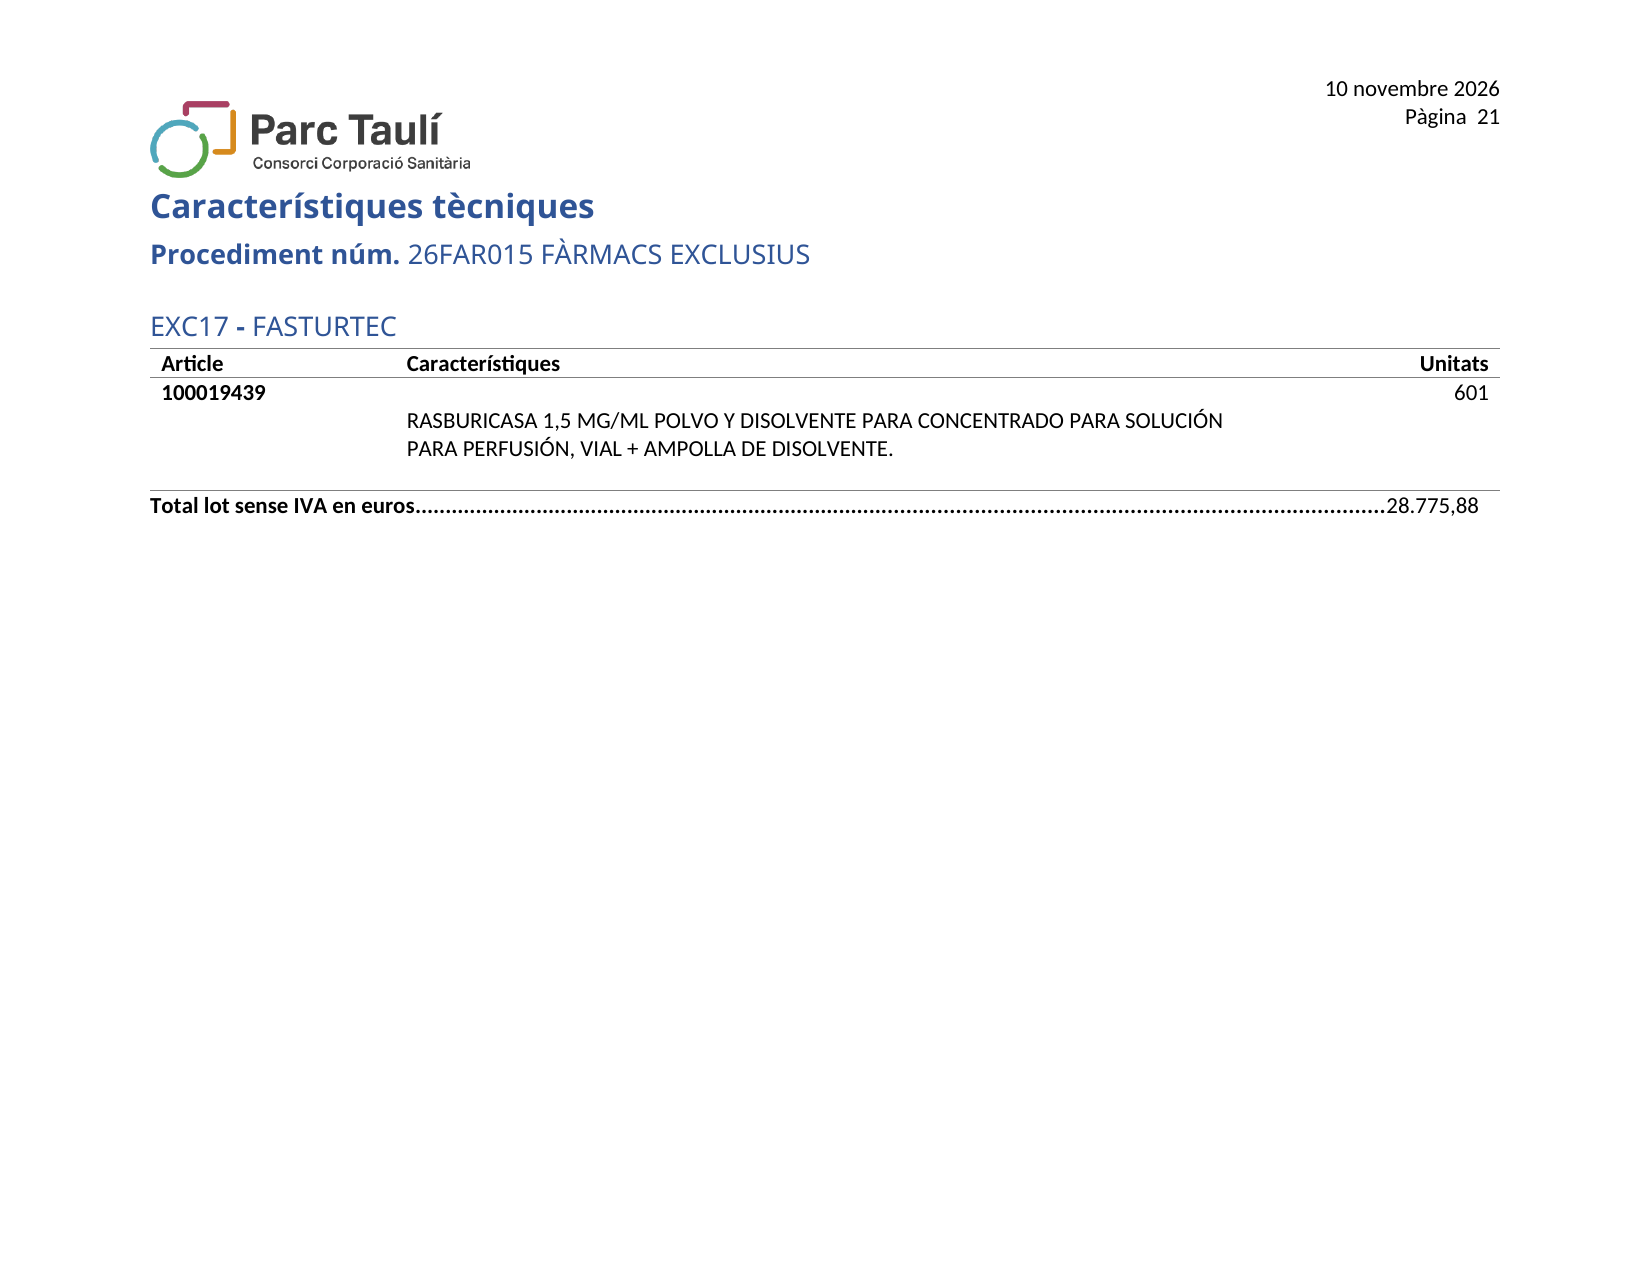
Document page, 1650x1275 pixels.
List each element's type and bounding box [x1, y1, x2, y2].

picture [150, 101, 470, 178]
